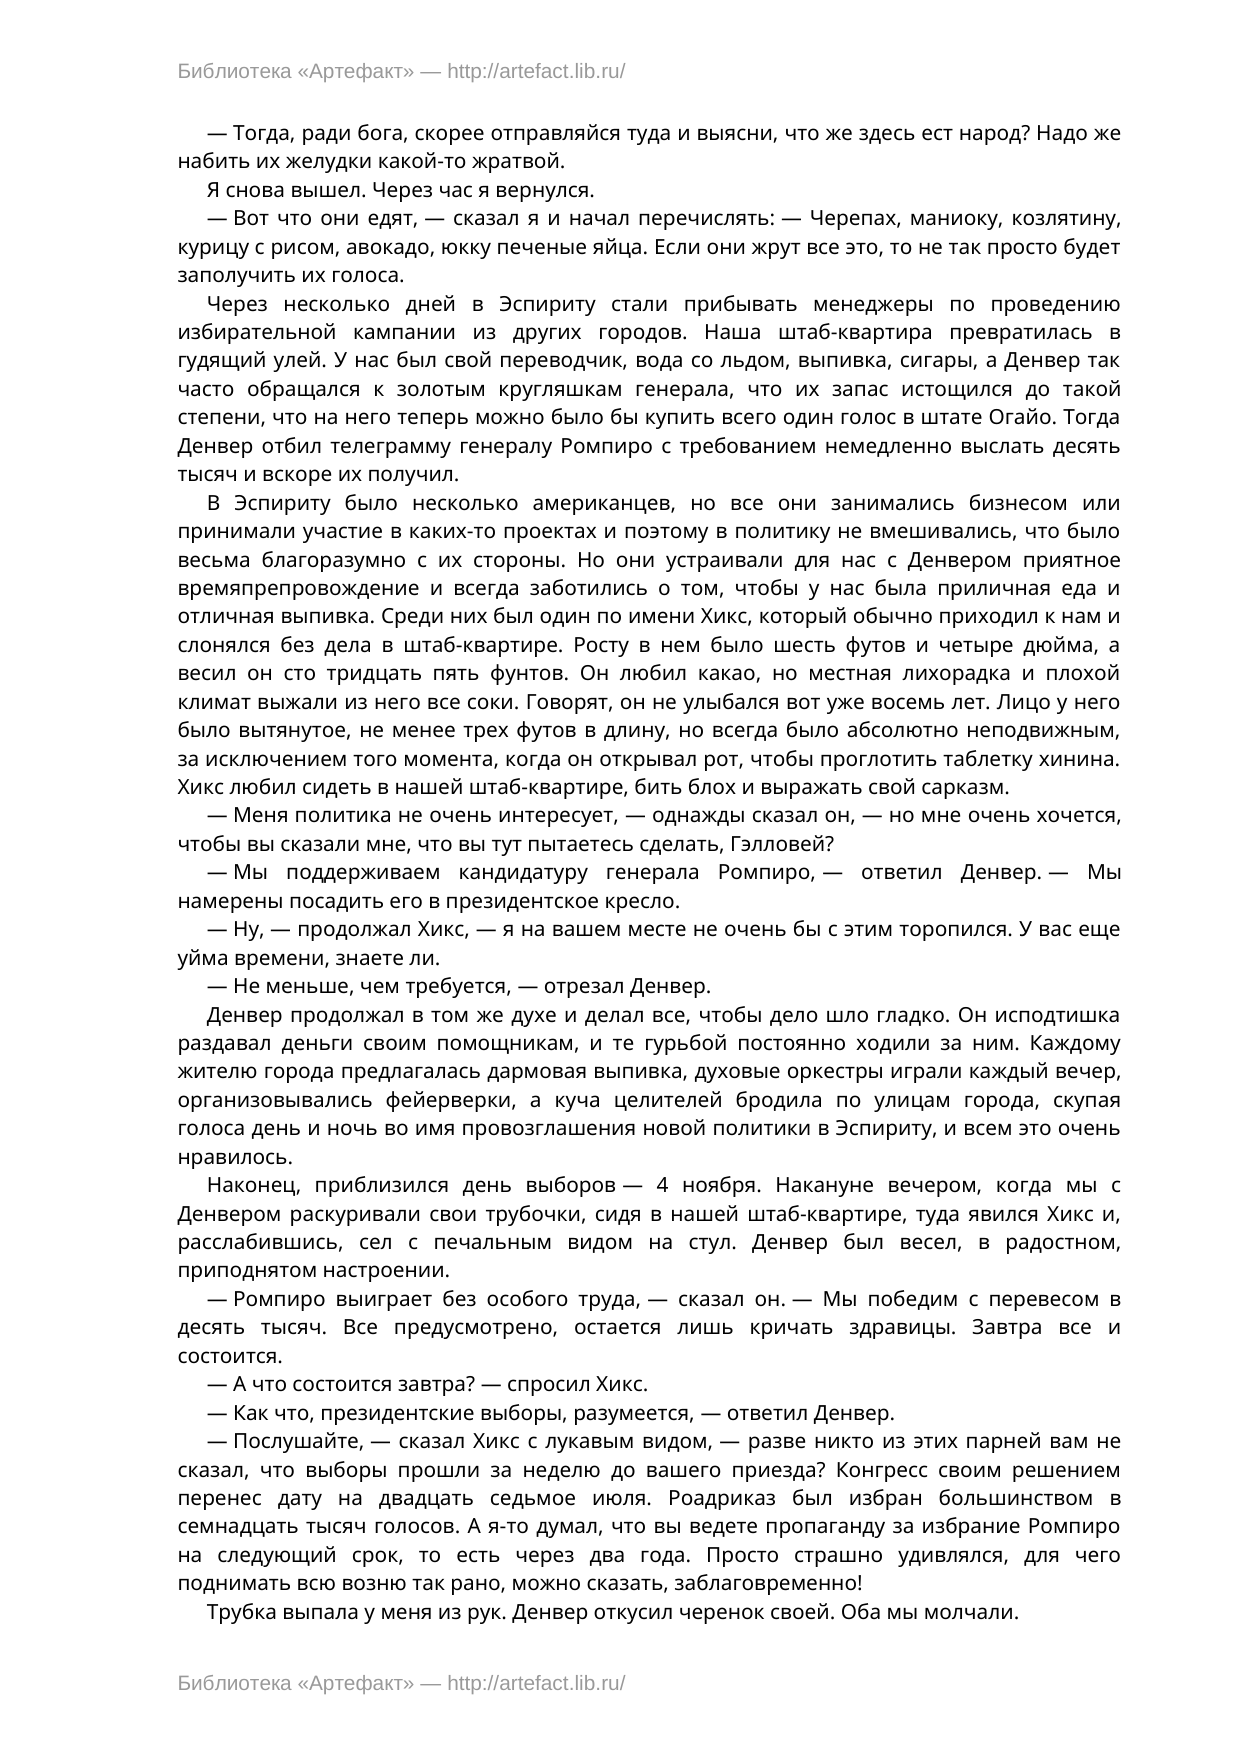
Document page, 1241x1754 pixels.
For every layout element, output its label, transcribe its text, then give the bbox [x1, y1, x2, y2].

text — Меня политика не очень интересует, — однажды сказал он, — но мне очень хочется, чтобы вы сказали мне, что вы тут пытаетесь сделать, Гэлловей? [177, 801, 1122, 857]
text Я снова вышел. Через час я вернулся. [177, 175, 1122, 203]
text — Ромпиро выиграет без особого труда, — сказал он. — Мы победим с перевесом в десять тысяч. Все предусмотрено, остается лишь кричать здравицы. Завтра все и состоится. [177, 1284, 1122, 1369]
text — Тогда, ради бога, скорее отправляйся туда и выясни, что же здесь ест народ? Надо же набить их желудки какой-то жратвой. [177, 118, 1122, 175]
text Трубка выпала у меня из рук. Денвер откусил черенок своей. Оба мы молчали. [177, 1597, 1122, 1625]
text — Вот что они едят, — сказал я и начал перечислять: — Черепах, маниоку, козлятину, курицу с рисом, авокадо, юкку печеные яйца. Если они жрут все это, то не так просто будет заполучить их голоса. [177, 203, 1122, 289]
text — А что состоится завтра? — спросил Хикс. [177, 1369, 1122, 1398]
text Через несколько дней в Эспириту стали прибывать менеджеры по проведению избирательной кампании из других городов. Наша штаб-квартира превратилась в гудящий улей. У нас был свой переводчик, вода со льдом, выпивка, сигары, а Денвер так часто обращался к золотым кругляшкам генерала, что их запас истощился до такой степени, что на него теперь можно было бы купить всего один голос в штате Огайо. Тогда Денвер отбил телеграмму генералу Ромпиро с требованием немедленно выслать десять тысяч и вскоре их получил. [177, 289, 1122, 488]
text Денвер продолжал в том же духе и делал все, чтобы дело шло гладко. Он исподтишка раздавал деньги своим помощникам, и те гурьбой постоянно ходили за ним. Каждому жителю города предлагалась дармовая выпивка, духовые оркестры играли каждый вечер, организовывались фейерверки, а куча целителей бродила по улицам города, скупая голоса день и ночь во имя провозглашения новой политики в Эспириту, и всем это очень нравилось. [177, 1000, 1122, 1170]
text — Мы поддерживаем кандидатуру генерала Ромпиро, — ответил Денвер. — Мы намерены посадить его в президентское кресло. [177, 857, 1122, 914]
text — Ну, — продолжал Хикс, — я на вашем месте не очень бы с этим торопился. У вас еще уйма времени, знаете ли. [177, 914, 1122, 971]
text — Как что, президентские выборы, разумеется, — ответил Денвер. [177, 1398, 1122, 1426]
text Наконец, приблизился день выборов — 4 ноября. Накануне вечером, когда мы с Денвером раскуривали свои трубочки, сидя в нашей штаб-квартире, туда явился Хикс и, расслабившись, сел с печальным видом на стул. Денвер был весел, в радостном, приподнятом настроении. [177, 1170, 1122, 1284]
text В Эспириту было несколько американцев, но все они занимались бизнесом или принимали участие в каких-то проектах и поэтому в политику не вмешивались, что было весьма благоразумно с их стороны. Но они устраивали для нас с Денвером приятное времяпрепровождение и всегда заботились о том, чтобы у нас была приличная еда и отличная выпивка. Среди них был один по имени Хикс, который обычно приходил к нам и слонялся без дела в штаб-квартире. Росту в нем было шесть футов и четыре дюйма, а весил он сто тридцать пять фунтов. Он любил какао, но местная лихорадка и плохой климат выжали из него все соки. Говорят, он не улыбался вот уже восемь лет. Лицо у него было вытянутое, не менее трех футов в длину, но всегда было абсолютно неподвижным, за исключением того момента, когда он открывал рот, чтобы проглотить таблетку хинина. Хикс любил сидеть в нашей штаб-квартире, бить блох и выражать свой сарказм. [177, 488, 1122, 801]
text — Не меньше, чем требуется, — отрезал Денвер. [177, 971, 1122, 1000]
text — Послушайте, — сказал Хикс с лукавым видом, — разве никто из этих парней вам не сказал, что выборы прошли за неделю до вашего приезда? Конгресс своим решением перенес дату на двадцать седьмое июля. Роадриказ был избран большинством в семнадцать тысяч голосов. А я-то думал, что вы ведете пропаганду за избрание Ромпиро на следующий срок, то есть через два года. Просто страшно удивлялся, для чего поднимать всю возню так рано, можно сказать, заблаговременно! [177, 1426, 1122, 1597]
